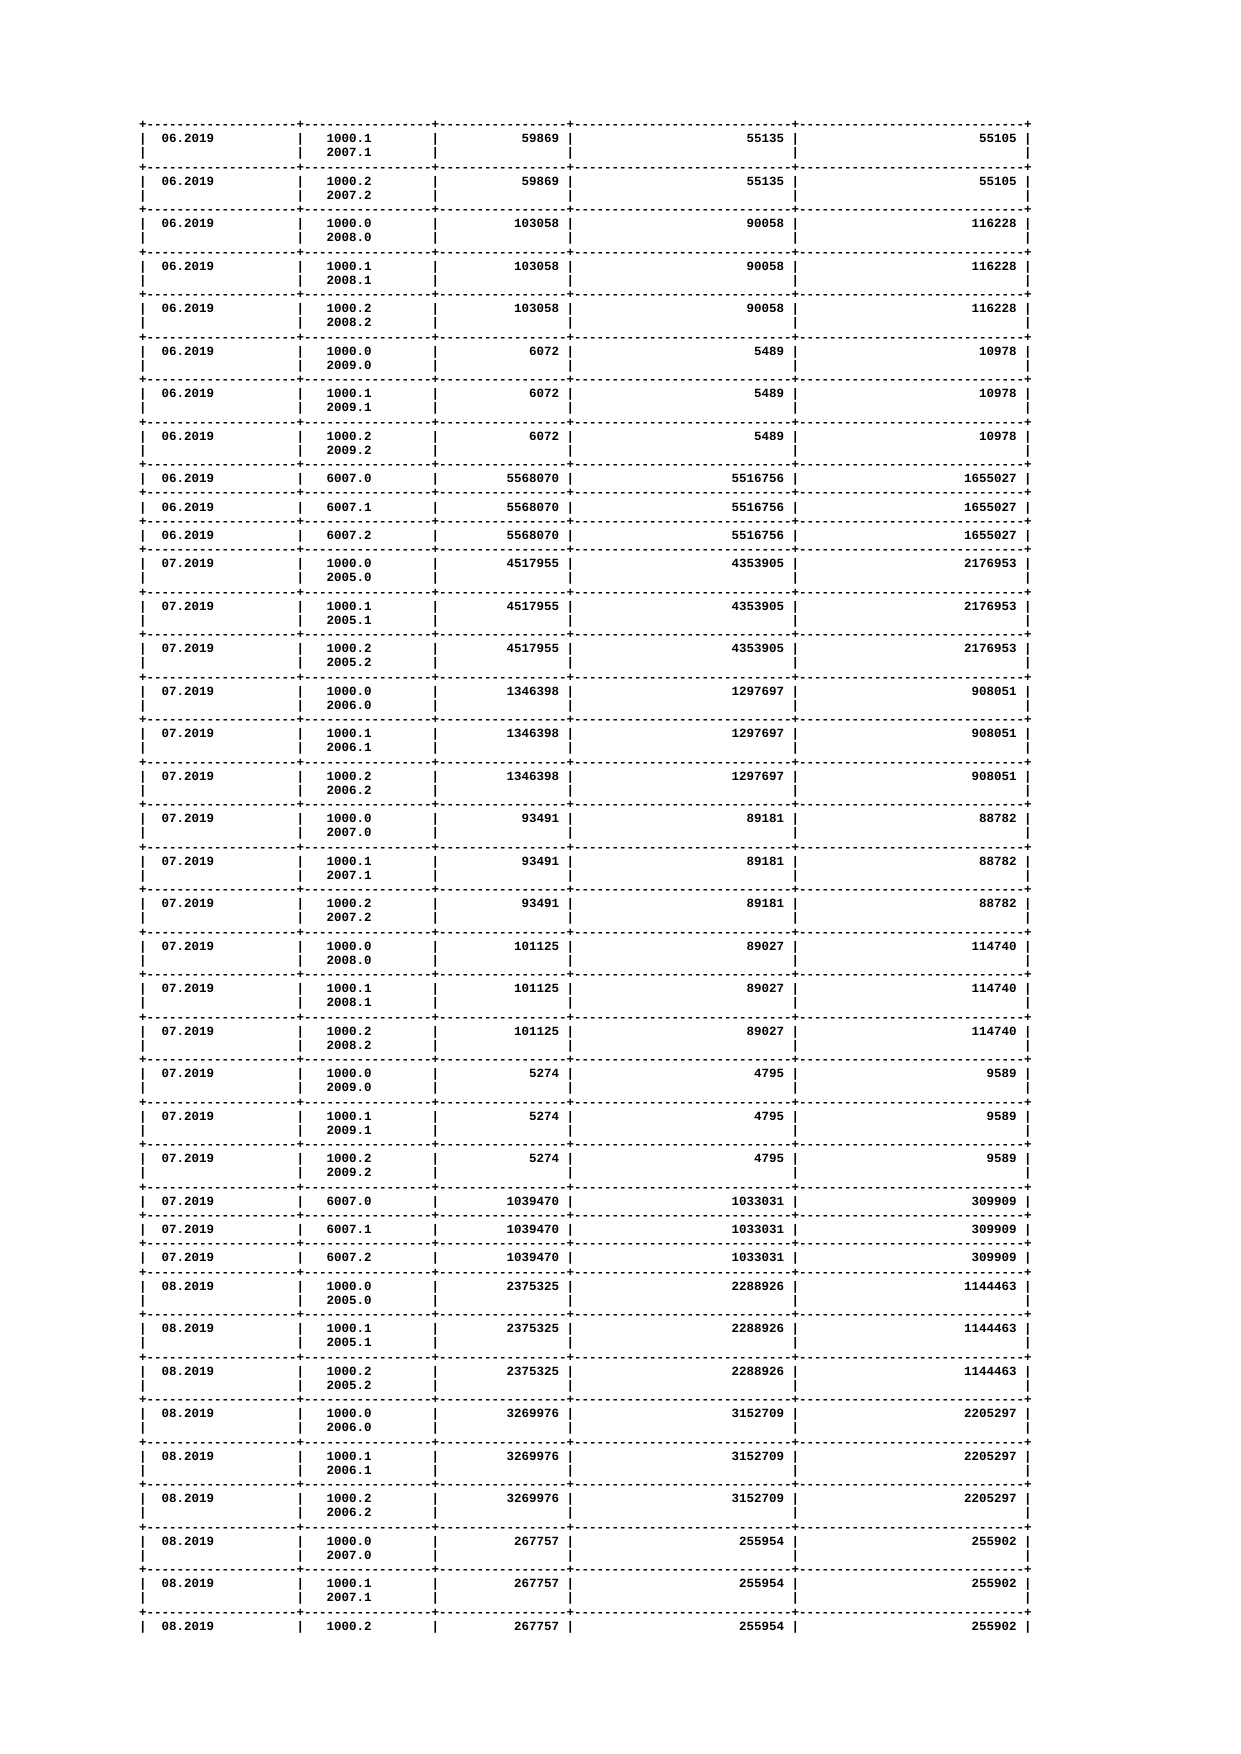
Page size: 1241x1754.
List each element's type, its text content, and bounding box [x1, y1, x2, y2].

text | 08.2019 | 1000.1 | 3269976 | 3152709 | 2205297 | [139, 1450, 1101, 1464]
text | | 2009.1 | | | | [139, 401, 1101, 416]
text +--------------------+-----------------+-----------------+-----------------------------+------------------------------+ [139, 1209, 1101, 1223]
text +--------------------+-----------------+-----------------+-----------------------------+------------------------------+ [139, 203, 1101, 217]
text | | 2005.1 | | | | [139, 1336, 1101, 1351]
text +--------------------+-----------------+-----------------+-----------------------------+------------------------------+ [139, 841, 1101, 855]
text | | 2006.0 | | | | [139, 699, 1101, 713]
text | | 2005.1 | | | | [139, 614, 1101, 628]
text | | 2008.1 | | | | [139, 996, 1101, 1011]
text +--------------------+-----------------+-----------------+-----------------------------+------------------------------+ [139, 926, 1101, 940]
text | 07.2019 | 1000.0 | 4517955 | 4353905 | 2176953 | [139, 557, 1101, 571]
text +--------------------+-----------------+-----------------+-----------------------------+------------------------------+ [139, 373, 1101, 387]
text | | 2005.0 | | | | [139, 1294, 1101, 1308]
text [139, 1606, 1101, 1620]
text +--------------------+-----------------+-----------------+-----------------------------+------------------------------+ [139, 1237, 1101, 1251]
text | 08.2019 | 1000.0 | 3269976 | 3152709 | 2205297 | [139, 1407, 1101, 1421]
text | 07.2019 | 1000.0 | 93491 | 89181 | 88782 | [139, 812, 1101, 826]
text | | 2009.0 | | | | [139, 359, 1101, 373]
text | 07.2019 | 1000.0 | 101125 | 89027 | 114740 | [139, 940, 1101, 954]
text +--------------------+-----------------+-----------------+-----------------------------+------------------------------+ [139, 331, 1101, 345]
text +--------------------+-----------------+-----------------+-----------------------------+------------------------------+ [139, 713, 1101, 727]
text | | 2009.0 | | | | [139, 1081, 1101, 1096]
text +--------------------+-----------------+-----------------+-----------------------------+------------------------------+ [139, 1096, 1101, 1110]
text | 07.2019 | 1000.0 | 5274 | 4795 | 9589 | [139, 1067, 1101, 1081]
text | | 2009.1 | | | | [139, 1124, 1101, 1138]
text +--------------------+-----------------+-----------------+-----------------------------+------------------------------+ [139, 628, 1101, 642]
text | 07.2019 | 1000.2 | 4517955 | 4353905 | 2176953 | [139, 642, 1101, 656]
text | 07.2019 | 1000.1 | 5274 | 4795 | 9589 | [139, 1110, 1101, 1124]
text | | 2006.0 | | | | [139, 1421, 1101, 1436]
text | 07.2019 | 6007.1 | 1039470 | 1033031 | 309909 | [139, 1223, 1101, 1237]
text | | 2009.2 | | | | [139, 1166, 1101, 1181]
text | 06.2019 | 1000.1 | 103058 | 90058 | 116228 | [139, 260, 1101, 274]
text | | 2007.2 | | | | [139, 911, 1101, 926]
text +--------------------+-----------------+-----------------+-----------------------------+------------------------------+ [139, 416, 1101, 430]
text +--------------------+-----------------+-----------------+-----------------------------+------------------------------+ [139, 798, 1101, 812]
text | | 2007.1 | | | | [139, 869, 1101, 883]
text | | 2005.0 | | | | [139, 571, 1101, 586]
text | | 2008.0 | | | | [139, 954, 1101, 968]
text +--------------------+-----------------+-----------------+-----------------------------+------------------------------+ [139, 883, 1101, 897]
text +--------------------+-----------------+-----------------+-----------------------------+------------------------------+ [139, 288, 1101, 302]
text | 08.2019 | 1000.1 | 267757 | 255954 | 255902 | [139, 1577, 1101, 1591]
text | 07.2019 | 1000.1 | 101125 | 89027 | 114740 | [139, 982, 1101, 996]
text +--------------------+-----------------+-----------------+-----------------------------+------------------------------+ [139, 1266, 1101, 1280]
text | | 2006.1 | | | | [139, 1464, 1101, 1478]
text | | 2006.2 | | | | [139, 784, 1101, 798]
text | 06.2019 | 6007.2 | 5568070 | 5516756 | 1655027 | [139, 529, 1101, 543]
text | 07.2019 | 1000.2 | 1346398 | 1297697 | 908051 | [139, 770, 1101, 784]
text | | 2007.1 | | | | [139, 1591, 1101, 1606]
text +--------------------+-----------------+-----------------+-----------------------------+------------------------------+ [139, 543, 1101, 557]
text +--------------------+-----------------+-----------------+-----------------------------+------------------------------+ [139, 756, 1101, 770]
text | 06.2019 | 1000.1 | 6072 | 5489 | 10978 | [139, 387, 1101, 401]
text | 08.2019 | 1000.2 | 2375325 | 2288926 | 1144463 | [139, 1365, 1101, 1379]
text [139, 118, 1101, 132]
text +--------------------+-----------------+-----------------+-----------------------------+------------------------------+ [139, 1053, 1101, 1067]
text +--------------------+-----------------+-----------------+-----------------------------+------------------------------+ [139, 586, 1101, 600]
text | 07.2019 | 6007.0 | 1039470 | 1033031 | 309909 | [139, 1195, 1101, 1209]
text | 06.2019 | 6007.1 | 5568070 | 5516756 | 1655027 | [139, 501, 1101, 515]
text | 07.2019 | 1000.1 | 93491 | 89181 | 88782 | [139, 855, 1101, 869]
text +--------------------+-----------------+-----------------+-----------------------------+------------------------------+ [139, 1436, 1101, 1450]
text +--------------------+-----------------+-----------------+-----------------------------+------------------------------+ [139, 1393, 1101, 1407]
text | | 2007.0 | | | | [139, 1549, 1101, 1563]
text +--------------------+-----------------+-----------------+-----------------------------+------------------------------+ [139, 458, 1101, 472]
text +--------------------+-----------------+-----------------+-----------------------------+------------------------------+ [139, 515, 1101, 529]
text | 07.2019 | 1000.1 | 4517955 | 4353905 | 2176953 | [139, 600, 1101, 614]
text +--------------------+-----------------+-----------------+-----------------------------+------------------------------+ [139, 1478, 1101, 1492]
text | | 2007.1 | | | | [139, 146, 1101, 161]
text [139, 161, 1101, 175]
text +--------------------+-----------------+-----------------+-----------------------------+------------------------------+ [139, 246, 1101, 260]
text | | 2005.2 | | | | [139, 656, 1101, 671]
text | 08.2019 | 1000.2 | 3269976 | 3152709 | 2205297 | [139, 1492, 1101, 1506]
text +--------------------+-----------------+-----------------+-----------------------------+------------------------------+ [139, 1181, 1101, 1195]
text | 08.2019 | 1000.1 | 2375325 | 2288926 | 1144463 | [139, 1322, 1101, 1336]
text | 07.2019 | 6007.2 | 1039470 | 1033031 | 309909 | [139, 1251, 1101, 1266]
text | | 2006.1 | | | | [139, 741, 1101, 756]
text | 06.2019 | 1000.0 | 103058 | 90058 | 116228 | [139, 217, 1101, 231]
text | | 2006.2 | | | | [139, 1506, 1101, 1521]
text +--------------------+-----------------+-----------------+-----------------------------+------------------------------+ [139, 1308, 1101, 1322]
text | | 2008.0 | | | | [139, 231, 1101, 246]
text | 06.2019 | 1000.2 | 103058 | 90058 | 116228 | [139, 302, 1101, 316]
text | 08.2019 | 1000.2 | 267757 | 255954 | 255902 | [139, 1620, 1101, 1634]
text +--------------------+-----------------+-----------------+-----------------------------+------------------------------+ [139, 968, 1101, 982]
text | | 2007.0 | | | | [139, 826, 1101, 841]
text | 08.2019 | 1000.0 | 2375325 | 2288926 | 1144463 | [139, 1280, 1101, 1294]
text | | 2008.2 | | | | [139, 1039, 1101, 1053]
text +--------------------+-----------------+-----------------+-----------------------------+------------------------------+ [139, 486, 1101, 501]
text | 07.2019 | 1000.2 | 93491 | 89181 | 88782 | [139, 897, 1101, 911]
text | | 2008.2 | | | | [139, 316, 1101, 331]
text | 06.2019 | 1000.1 | 59869 | 55135 | 55105 | [139, 132, 1101, 146]
text | | 2005.2 | | | | [139, 1379, 1101, 1393]
text | 07.2019 | 1000.2 | 101125 | 89027 | 114740 | [139, 1025, 1101, 1039]
text +--------------------+-----------------+-----------------+-----------------------------+------------------------------+ [139, 1563, 1101, 1577]
text | 08.2019 | 1000.0 | 267757 | 255954 | 255902 | [139, 1535, 1101, 1549]
text +--------------------+-----------------+-----------------+-----------------------------+------------------------------+ [139, 1138, 1101, 1152]
text | 07.2019 | 1000.1 | 1346398 | 1297697 | 908051 | [139, 727, 1101, 741]
text | 06.2019 | 1000.2 | 59869 | 55135 | 55105 | [139, 175, 1101, 189]
text | 06.2019 | 1000.2 | 6072 | 5489 | 10978 | [139, 430, 1101, 444]
text | | 2008.1 | | | | [139, 274, 1101, 288]
text +--------------------+-----------------+-----------------+-----------------------------+------------------------------+ [139, 1011, 1101, 1025]
text +--------------------+-----------------+-----------------+-----------------------------+------------------------------+ [139, 671, 1101, 685]
text | 06.2019 | 1000.0 | 6072 | 5489 | 10978 | [139, 345, 1101, 359]
text | 06.2019 | 6007.0 | 5568070 | 5516756 | 1655027 | [139, 472, 1101, 486]
text | 07.2019 | 1000.0 | 1346398 | 1297697 | 908051 | [139, 685, 1101, 699]
text +--------------------+-----------------+-----------------+-----------------------------+------------------------------+ [139, 1351, 1101, 1365]
text | | 2009.2 | | | | [139, 444, 1101, 458]
text | 07.2019 | 1000.2 | 5274 | 4795 | 9589 | [139, 1152, 1101, 1166]
text | | 2007.2 | | | | [139, 189, 1101, 203]
text +--------------------+-----------------+-----------------+-----------------------------+------------------------------+ [139, 1521, 1101, 1535]
